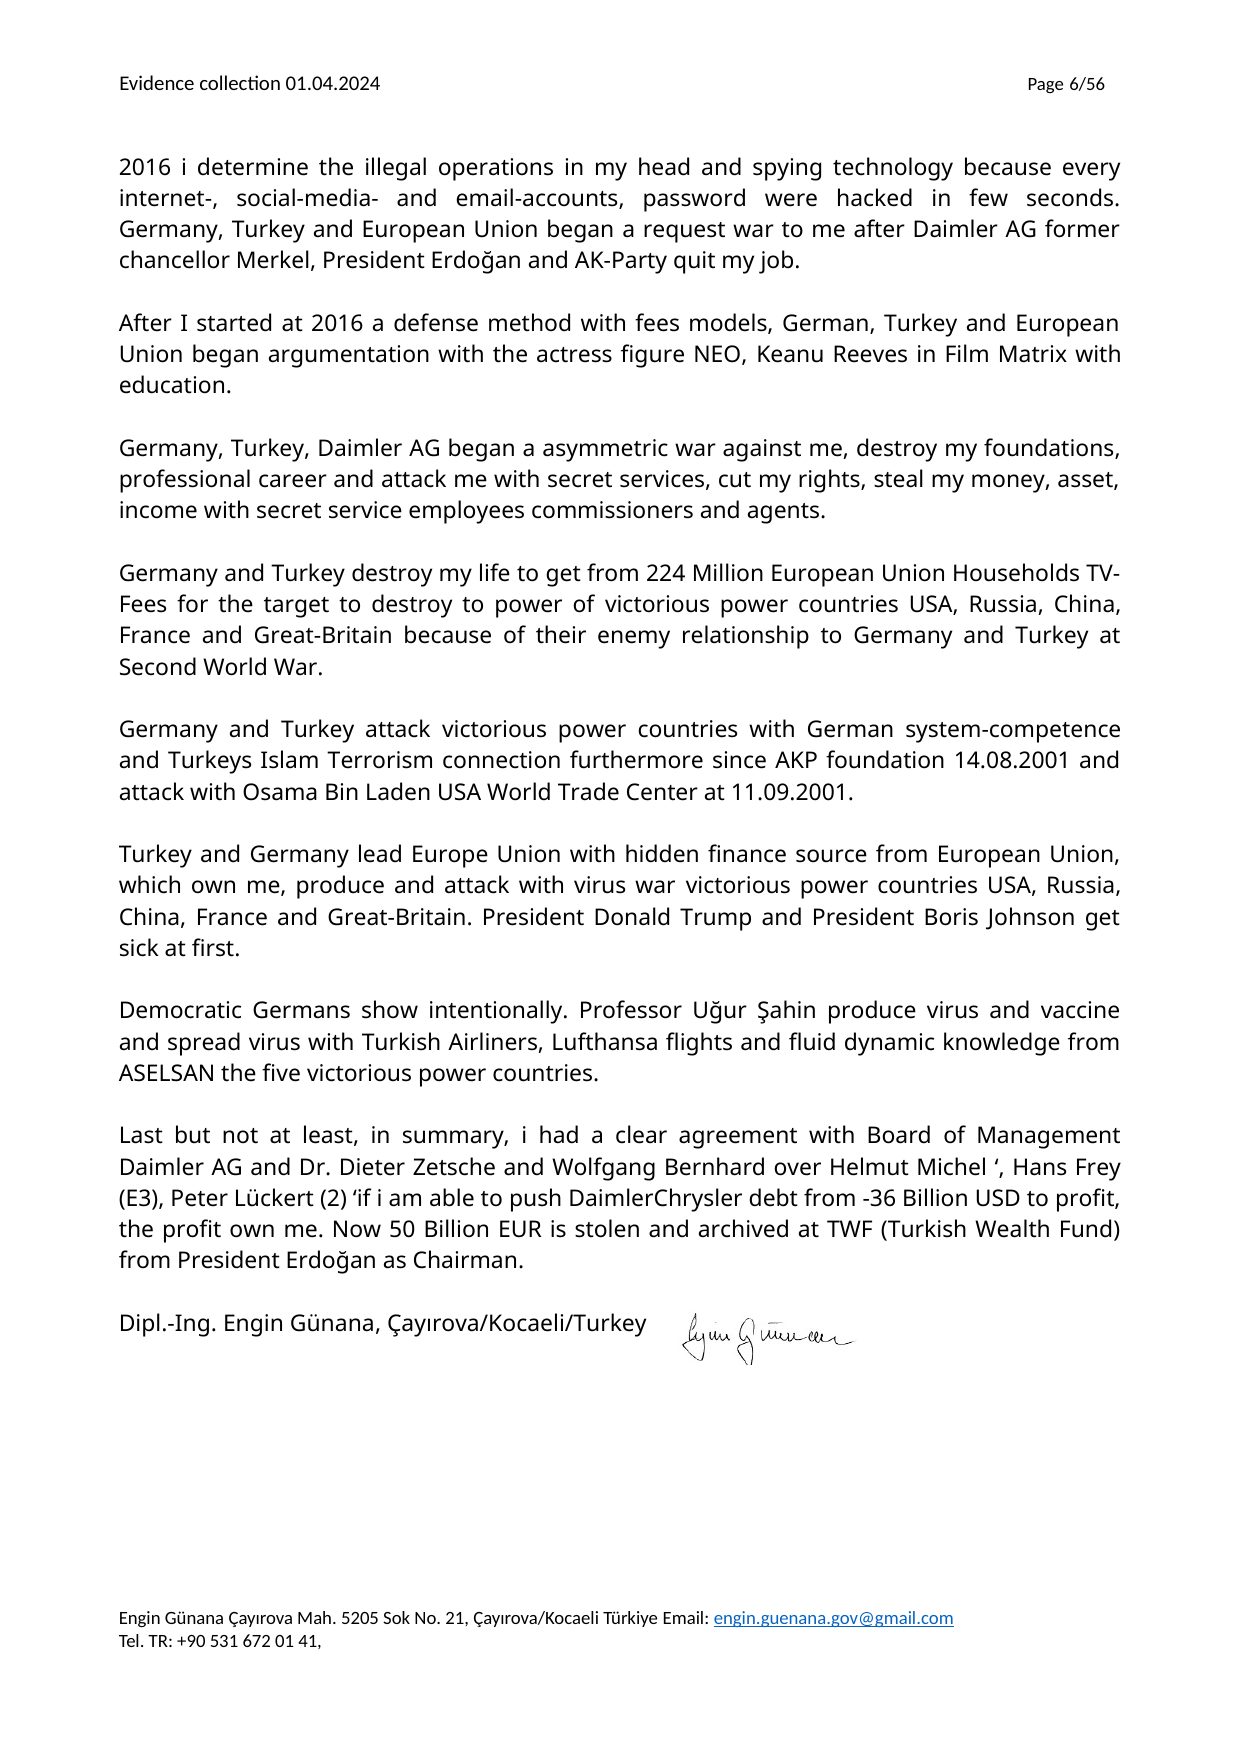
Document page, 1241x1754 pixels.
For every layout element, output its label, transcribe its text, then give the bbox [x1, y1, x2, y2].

text Last but not at least, in summary, i had a clear agreement with Board of Management Daimler AG and Dr. Dieter Zetsche and Wolfgang Bernhard over Helmut Michel ‘, Hans Frey (E3), Peter Lückert (2) ‘if i am able to push DaimlerChrysler debt from -36 Billion USD to profit, the profit own me. Now 50 Billion EUR is stolen and archived at TWF (Turkish Wealth Fund) from President Erdoğan as Chairman. [118, 1119, 1122, 1276]
text Germany and Turkey attack victorious power countries with German system-competence and Turkeys Islam Terrorism connection furthermore since AKP foundation 14.08.2001 and attack with Osama Bin Laden USA World Trade Center at 11.09.2001. [118, 713, 1122, 807]
text Dipl.-Ing. Engin Günana, Çayırova/Kocaeli/Turkey [118, 1307, 1122, 1338]
text Turkey and Germany lead Europe Union with hidden finance source from European Union, which own me, produce and attack with virus war victorious power countries USA, Russia, China, France and Great-Britain. President Donald Trump and President Boris Johnson get sick at first. [118, 838, 1122, 963]
text Germany, Turkey, Daimler AG began a asymmetric war against me, destroy my foundations, professional career and attack me with secret services, cut my rights, steal my money, asset, income with secret service employees commissioners and agents. [118, 432, 1122, 526]
text Germany and Turkey destroy my life to get from 224 Million European Union Households TV-Fees for the target to destroy to power of victorious power countries USA, Russia, China, France and Great-Britain because of their enemy relationship to Germany and Turkey at Second World War. [118, 557, 1122, 682]
text After I started at 2016 a defense method with fees models, German, Turkey and European Union began argumentation with the actress figure NEO, Keanu Reeves in Film Matrix with education. [118, 307, 1122, 401]
text Democratic Germans show intentionally. Professor Uğur Şahin produce virus and vaccine and spread virus with Turkish Airliners, Lufthansa flights and fluid dynamic knowledge from ASELSAN the five victorious power countries. [118, 994, 1122, 1088]
text 2016 i determine the illegal operations in my head and spying technology because every internet-, social-media- and email-accounts, password were hacked in few seconds. Germany, Turkey and European Union began a request war to me after Daimler AG former chancellor Merkel, President Erdoğan and AK-Party quit my job. [118, 151, 1122, 276]
picture [675, 1309, 858, 1365]
